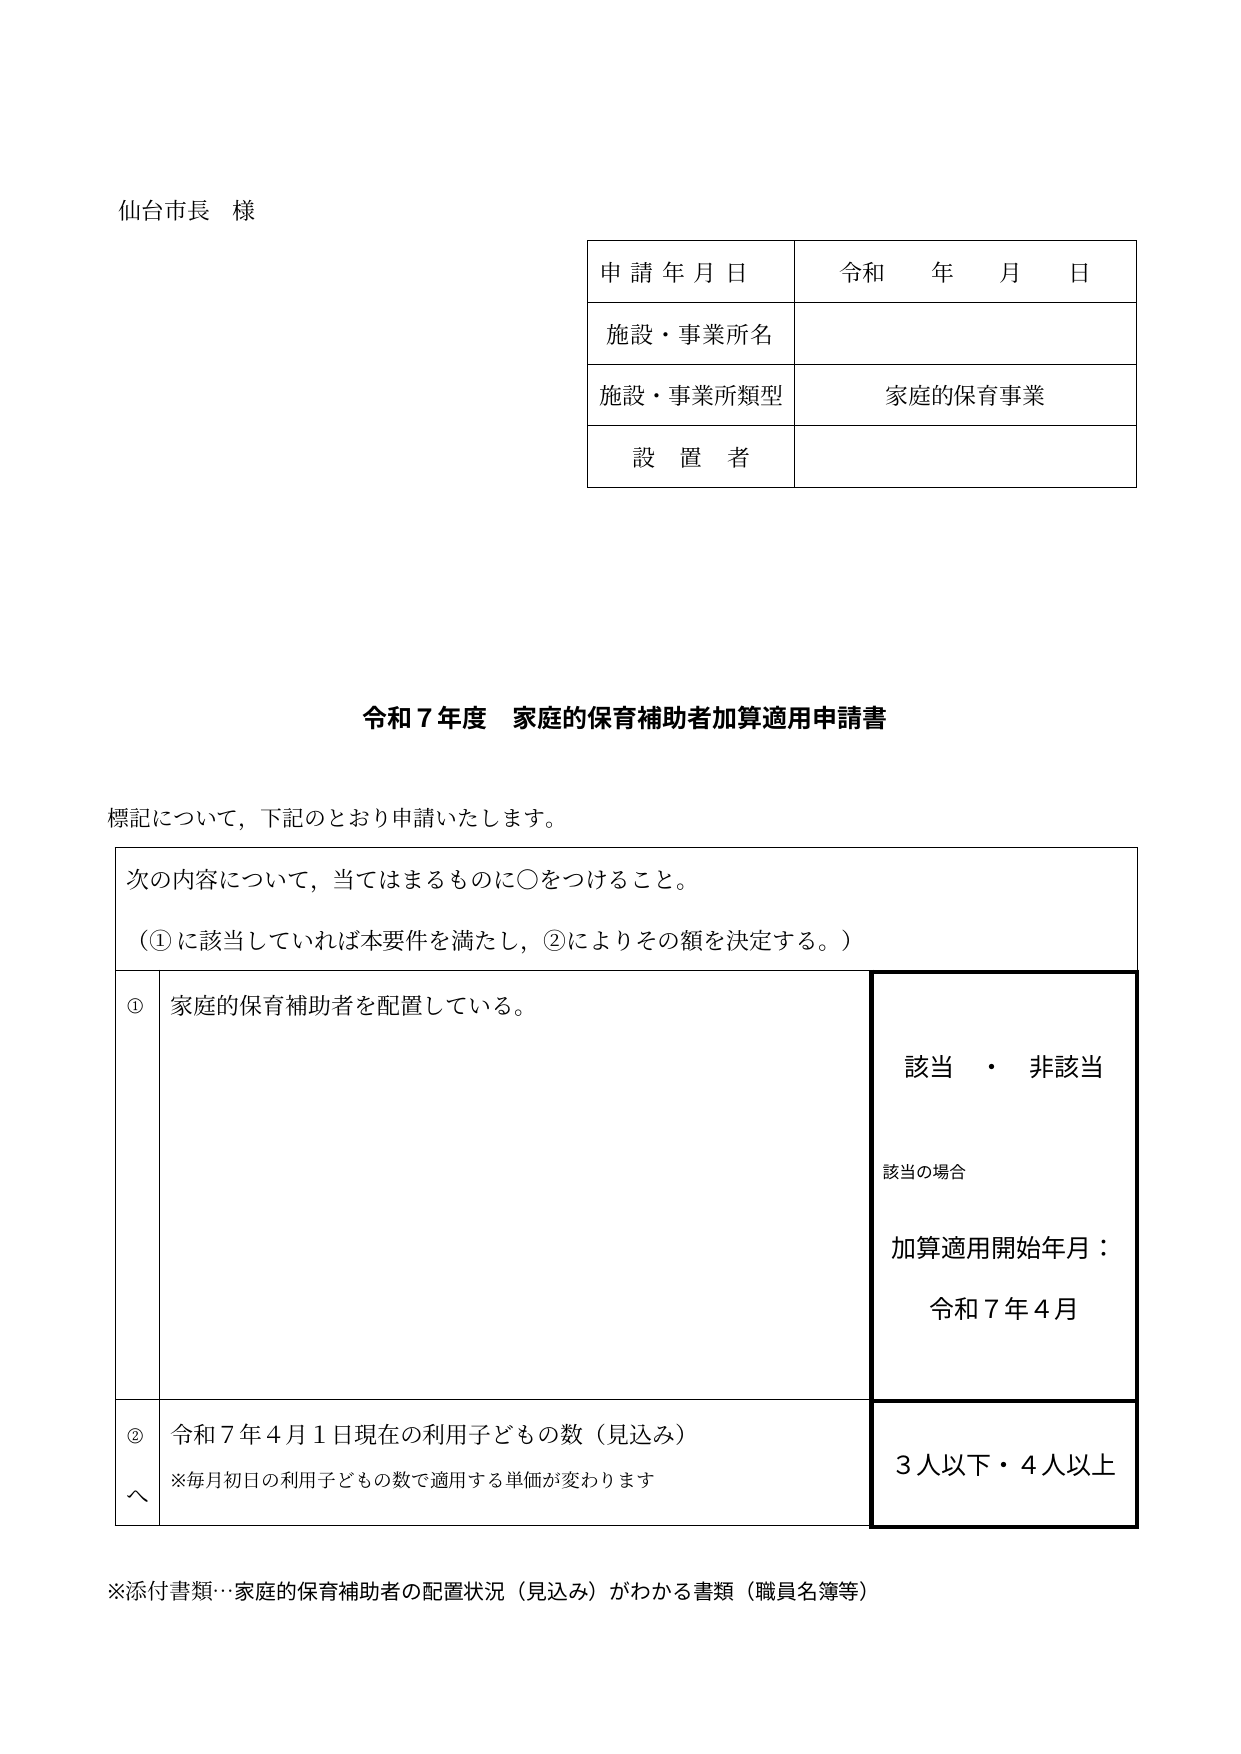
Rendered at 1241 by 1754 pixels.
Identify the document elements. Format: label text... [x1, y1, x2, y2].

table_header 次の内容について，当てはまるものに○をつけること。 に該当していれば本要件を満たし，②によりその額を決定する。） [116, 848, 1137, 969]
text 標記について，下記のとおり申請いたします。 [107, 787, 1099, 847]
table_cell [795, 303, 1136, 363]
table_cell ３人以下・４人以上 [874, 1403, 1135, 1524]
text 仙台市長 様 [118, 179, 1152, 240]
table_cell [116, 971, 159, 1398]
table_cell 該当 ・ 非該当 該当の場合 加算適用開始年月： 令和７年４月 [874, 974, 1135, 1398]
table_cell [795, 426, 1136, 487]
table_cell 家庭的保育事業 [795, 365, 1136, 425]
text ※添付書類…家庭的保育補助者の配置状況（見込み）がわかる書類（職員名簿等） [107, 1559, 1099, 1620]
table_cell 施設・事業所類型 [588, 365, 794, 425]
table_cell 施設・事業所名 [588, 303, 794, 363]
table_header 令和 年 月 日 [795, 241, 1136, 302]
table_cell 令和７年４月１日現在の利用子どもの数（見込み） ※毎月初日の利用子どもの数で適用する単価が変わります [160, 1400, 869, 1524]
text 令和７年度 家庭的保育補助者加算適用申請書 [118, 687, 1132, 747]
table_header 申請年月日 [588, 241, 794, 302]
table_cell 設置者 [588, 426, 794, 487]
table_cell へ [116, 1400, 159, 1524]
table_cell 家庭的保育補助者を配置している。 [160, 971, 869, 1398]
